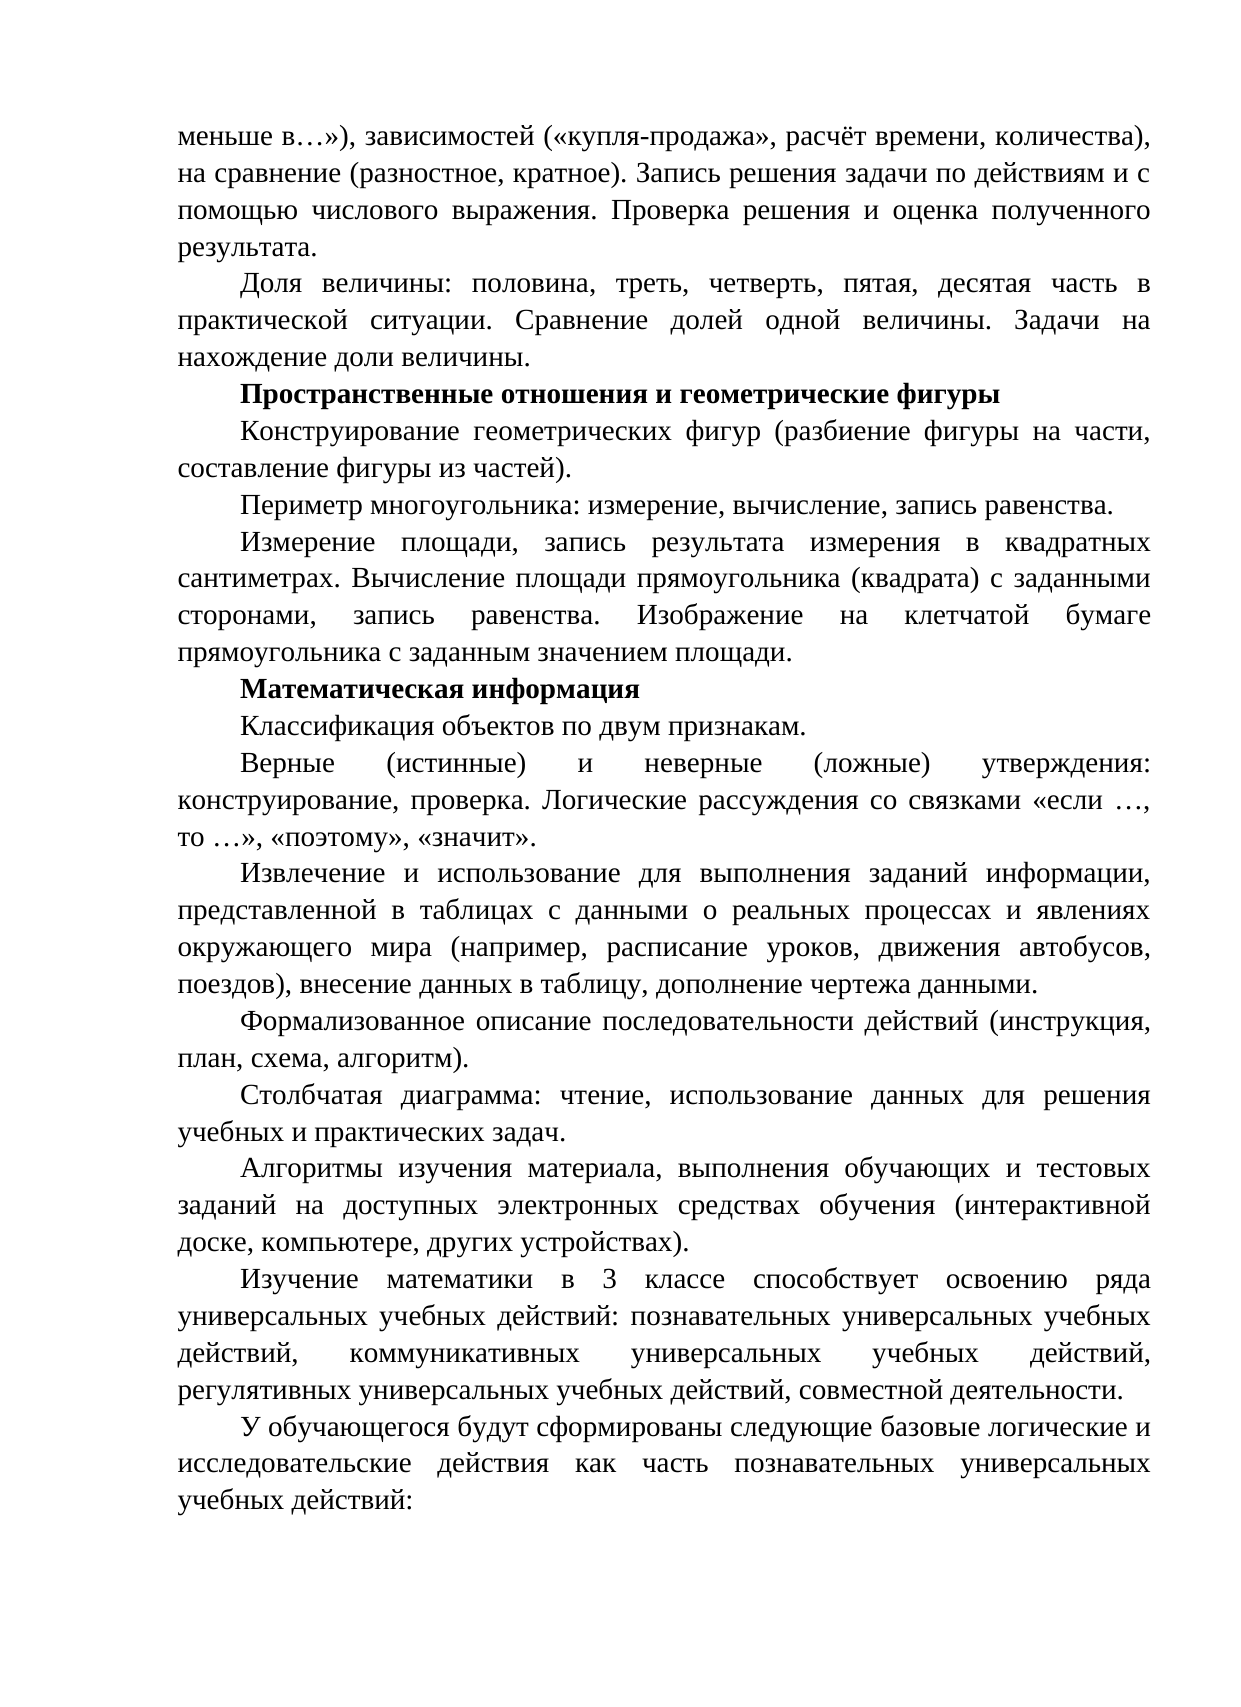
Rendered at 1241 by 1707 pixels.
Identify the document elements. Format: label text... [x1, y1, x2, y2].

text Конструирование геометрических фигур (разбиение фигуры на части, составление фигуры из частей). [177, 413, 1152, 483]
text Классификация объектов по двум признакам. [177, 708, 1152, 742]
text Изучение математики в 3 классе способствует освоению ряда универсальных учебных действий: познавательных универсальных учебных действий, коммуникативных универсальных учебных действий, регулятивных универсальных учебных действий, совместной деятельности. [177, 1261, 1152, 1405]
text Верные (истинные) и неверные (ложные) утверждения: конструирование, проверка. Логические рассуждения со связками «если …, то …», «поэтому», «значит». [177, 745, 1152, 852]
text Периметр многоугольника: измерение, вычисление, запись равенства. [177, 487, 1152, 520]
text Доля величины: половина, треть, четверть, пятая, десятая часть в практической ситуации. Сравнение долей одной величины. Задачи на нахождение доли величины. [177, 266, 1152, 373]
text Формализованное описание последовательности действий (инструкция, план, схема, алгоритм). [177, 1003, 1152, 1073]
text Извлечение и использование для выполнения заданий информации, представленной в таблицах с данными о реальных процессах и явлениях окружающего мира (например, расписание уроков, движения автобусов, поездов), внесение данных в таблицу, дополнение чертежа данными. [177, 856, 1152, 1000]
text У обучающегося будут сформированы следующие базовые логические и исследовательские действия как часть познавательных универсальных учебных действий: [177, 1409, 1152, 1516]
text Пространственные отношения и геометрические фигуры [177, 376, 1152, 410]
text Столбчатая диаграмма: чтение, использование данных для решения учебных и практических задач. [177, 1077, 1152, 1147]
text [177, 118, 1152, 262]
text Измерение площади, запись результата измерения в квадратных сантиметрах. Вычисление площади прямоугольника (квадрата) с заданными сторонами, запись равенства. Изображение на клетчатой бумаге прямоугольника с заданным значением площади. [177, 524, 1152, 668]
text Алгоритмы изучения материала, выполнения обучающих и тестовых заданий на доступных электронных средствах обучения (интерактивной доске, компьютере, других устройствах). [177, 1151, 1152, 1258]
text Математическая информация [177, 671, 1152, 705]
